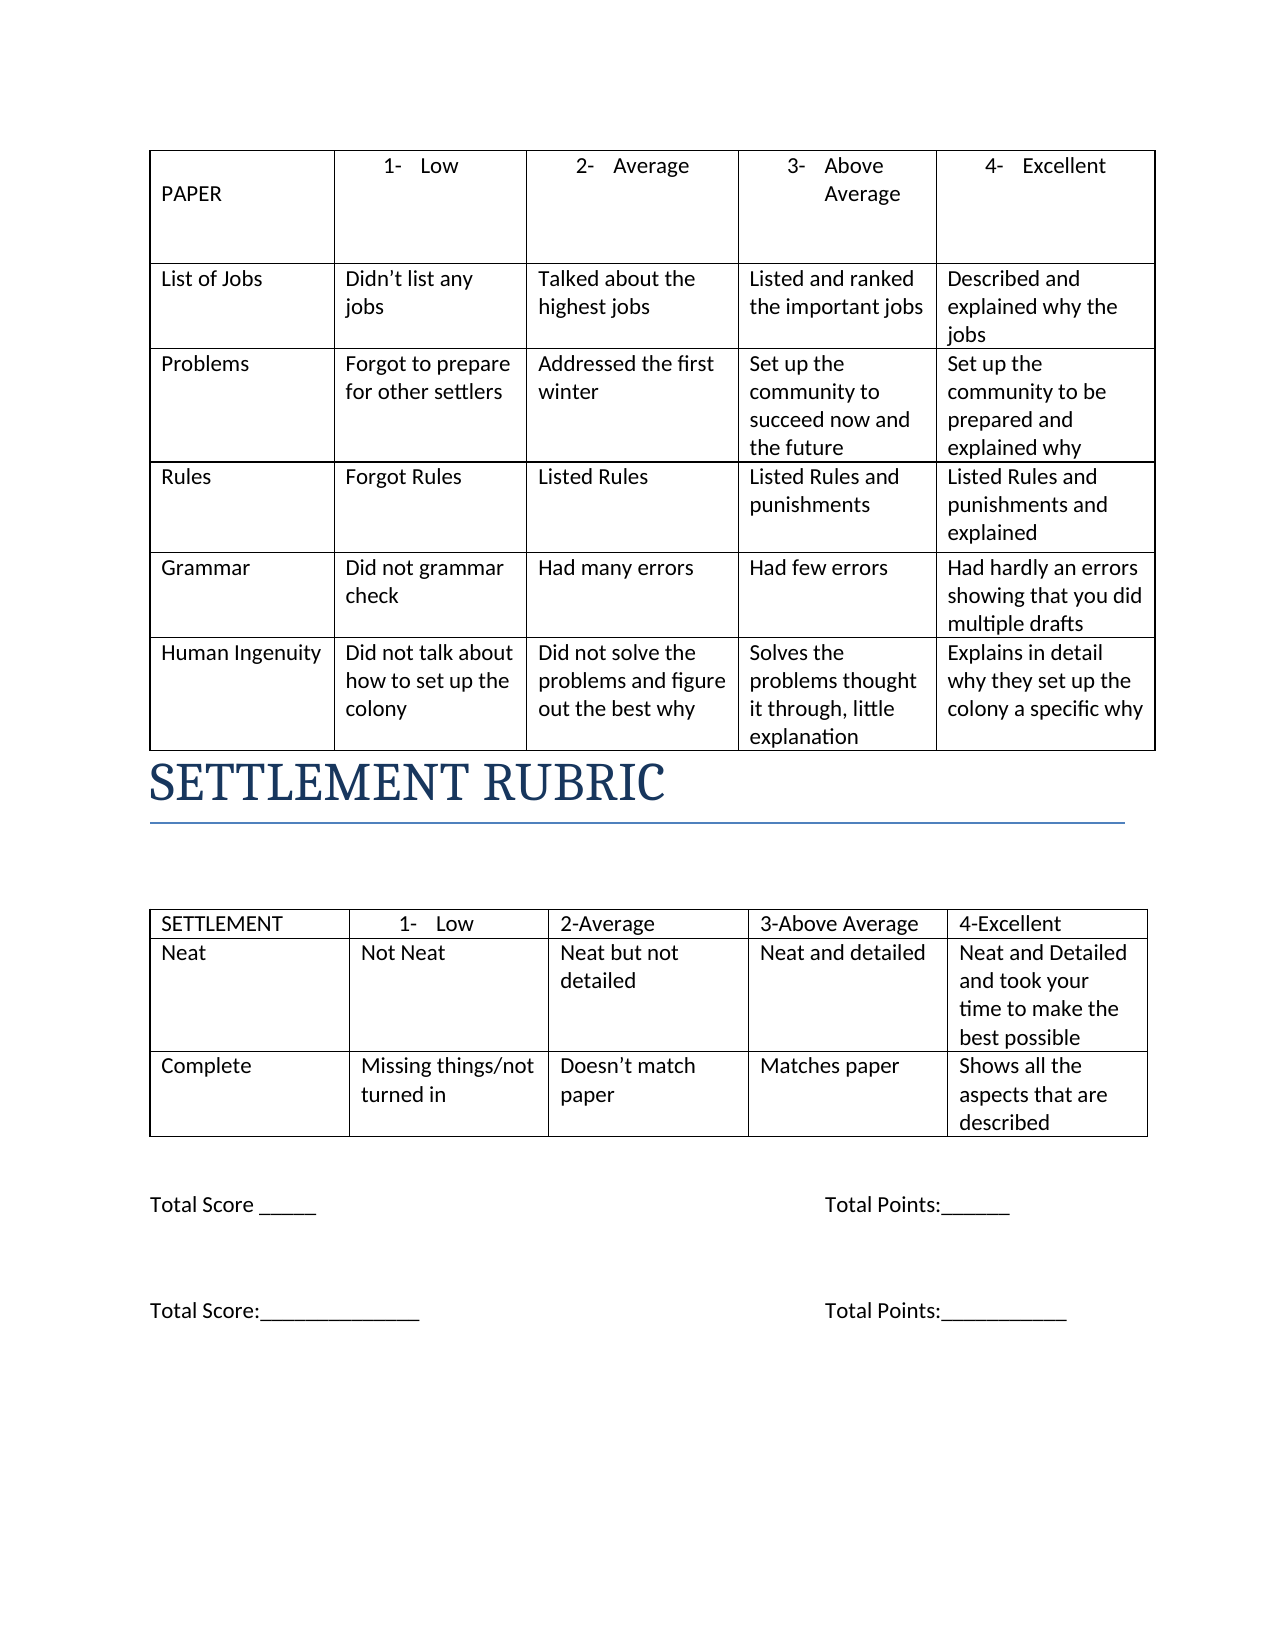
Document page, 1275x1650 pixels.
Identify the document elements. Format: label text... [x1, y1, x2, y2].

table_cell Did not grammar check [335, 553, 526, 637]
title SETTLEMENT RUBRIC [150, 751, 1125, 822]
table_cell Neat but not detailed [549, 939, 748, 1051]
table_cell Had many errors [527, 553, 738, 637]
table_header Low [350, 910, 548, 937]
table_cell Talked about the highest jobs [527, 264, 738, 348]
table_cell Explains in detail why they set up the colony a specific why [937, 638, 1154, 750]
table_header Excellent [937, 151, 1154, 263]
table_header 3-Above Average [749, 910, 947, 937]
table_cell Set up the community to be prepared and explained why [937, 349, 1154, 461]
table_cell Matches paper [749, 1052, 947, 1136]
table_header PAPER [151, 151, 334, 263]
table_cell Problems [151, 349, 334, 461]
table_header Above Average [739, 151, 936, 263]
table_cell Doesn’t match paper [549, 1052, 748, 1136]
table_cell Neat and Detailed and took your time to make the best possible [948, 939, 1147, 1051]
table_cell Missing things/not turned in [350, 1052, 548, 1136]
table_cell Grammar [151, 553, 334, 637]
table_cell Had hardly an errors showing that you did multiple drafts [937, 553, 1154, 637]
table_cell Neat and detailed [749, 939, 947, 1051]
text Total Score _____ Total Points:______ [150, 1190, 1125, 1218]
table_header 4-Excellent [948, 910, 1147, 937]
table_header Average [527, 151, 738, 263]
table_cell Didn’t list any jobs [335, 264, 526, 348]
table_cell Listed Rules and punishments [739, 463, 936, 552]
table_cell Described and explained why the jobs [937, 264, 1154, 348]
table_cell Did not solve the problems and figure out the best why [527, 638, 738, 750]
table_header 2-Average [549, 910, 748, 937]
table_cell Neat [151, 939, 349, 1051]
table_cell Forgot Rules [335, 463, 526, 552]
table_cell Complete [151, 1052, 349, 1136]
table_cell Listed Rules and punishments and explained [937, 463, 1154, 552]
table_cell Rules [151, 463, 334, 552]
table_cell Addressed the first winter [527, 349, 738, 461]
table_cell Listed Rules [527, 463, 738, 552]
table_cell Solves the problems thought it through, little explanation [739, 638, 936, 750]
table_cell Had few errors [739, 553, 936, 637]
table_cell Shows all the aspects that are described [948, 1052, 1147, 1136]
table_cell Set up the community to succeed now and the future [739, 349, 936, 461]
table_header SETTLEMENT [151, 910, 349, 937]
table_cell Listed and ranked the important jobs [739, 264, 936, 348]
table_cell Did not talk about how to set up the colony [335, 638, 526, 750]
table_cell Forgot to prepare for other settlers [335, 349, 526, 461]
table_cell Not Neat [350, 939, 548, 1051]
table_header Low [335, 151, 526, 263]
text Total Score:______________ Total Points:___________ [150, 1296, 1125, 1324]
table_cell List of Jobs [151, 264, 334, 348]
table_cell Human Ingenuity [151, 638, 334, 750]
